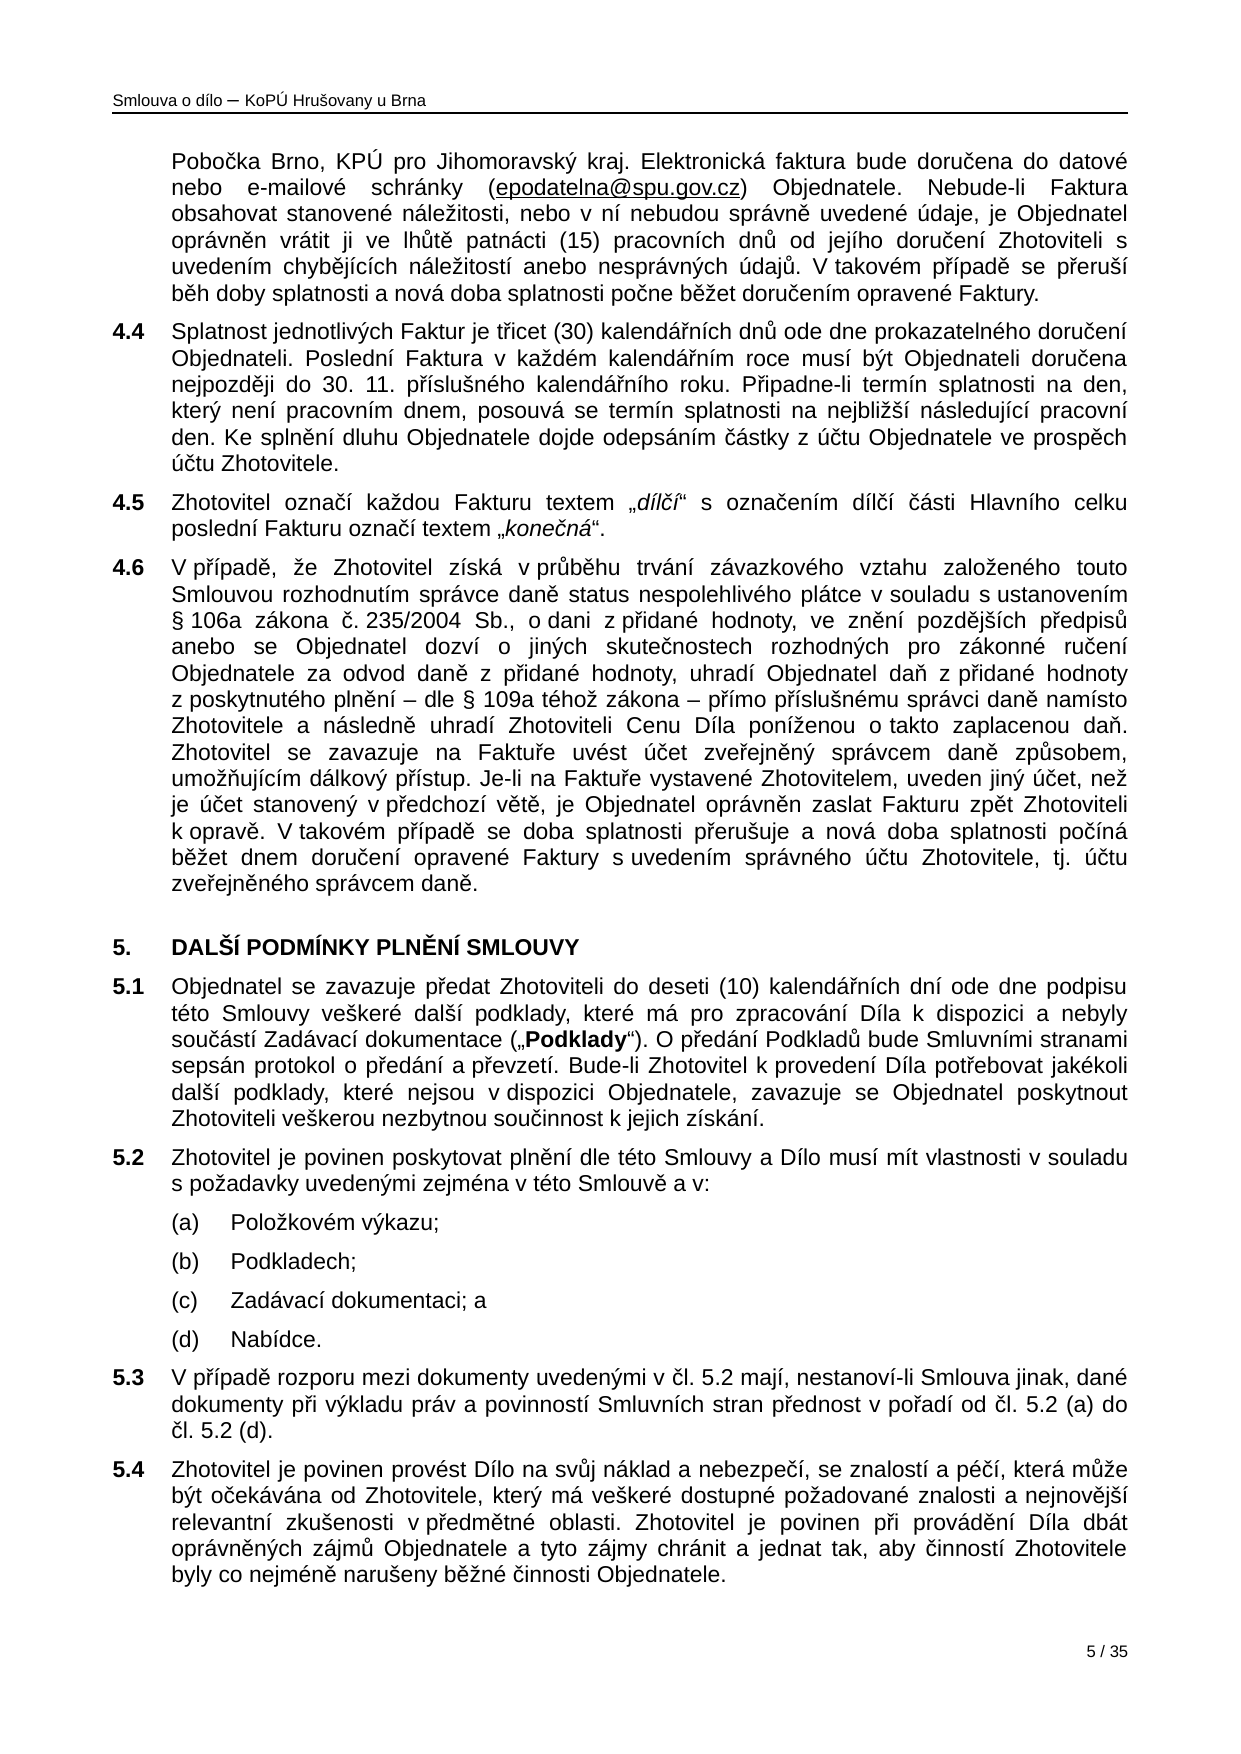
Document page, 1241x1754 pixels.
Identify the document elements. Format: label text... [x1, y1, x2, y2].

text V případě, že Zhotovitel získá v průběhu trvání závazkového vztahu založeného touto Smlouvou rozhodnutím správce daně status nespolehlivého plátce v souladu s ustanovením § 106a zákona č. 235/2004 Sb., o dani z přidané hodnoty, ve znění pozdějších předpisů anebo se Objednatel dozví o jiných skutečnostech rozhodných pro zákonné ručení Objednatele za odvod daně z přidané hodnoty, uhradí Objednatel daň z přidané hodnoty z poskytnutého plnění – dle § 109a téhož zákona – přímo příslušnému správci daně namísto Zhotovitele a následně uhradí Zhotoviteli Cenu Díla poníženou o takto zaplacenou daň. Zhotovitel se zavazuje na Faktuře uvést účet zveřejněný správcem daně způsobem, umožňujícím dálkový přístup. Je-li na Faktuře vystavené Zhotovitelem, uveden jiný účet, než je účet stanovený v předchozí větě, je Objednatel oprávněn zaslat Fakturu zpět Zhotoviteli k opravě. V takovém případě se doba splatnosti přerušuje a nová doba splatnosti počíná běžet dnem doručení opravené Faktury s uvedením správného účtu Zhotovitele, tj. účtu zveřejněného správcem daně. [112, 554, 1128, 897]
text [112, 148, 1128, 306]
text Objednatel se zavazuje předat Zhotoviteli do deseti (10) kalendářních dní ode dne podpisu této Smlouvy veškeré další podklady, které má pro zpracování Díla k dispozici a nebyly součástí Zadávací dokumentace („Podklady“). O předání Podkladů bude Smluvními stranami sepsán protokol o předání a převzetí. Bude-li Zhotovitel k provedení Díla potřebovat jakékoli další podklady, které nejsou v dispozici Objednatele, zavazuje se Objednatel poskytnout Zhotoviteli veškerou nezbytnou součinnost k jejich získání. [112, 973, 1128, 1131]
list Podkladech; [171, 1248, 1128, 1274]
text V případě rozporu mezi dokumenty uvedenými v čl. 5.2 mají, nestanoví-li Smlouva jinak, dané dokumenty při výkladu práv a povinností Smluvních stran přednost v pořadí od čl. 5.2 (a) do čl. 5.2 (d). [112, 1364, 1128, 1443]
list Zadávací dokumentaci; a [171, 1287, 1128, 1313]
text Další podmínky Plnění smlouvy [112, 934, 1128, 961]
text Zhotovitel je povinen poskytovat plnění dle této Smlouvy a Dílo musí mít vlastnosti v souladu s požadavky uvedenými zejména v této Smlouvě a v: [112, 1144, 1128, 1196]
text Zhotovitel označí každou Fakturu textem „dílčí“ s označením dílčí části Hlavního celku poslední Fakturu označí textem „konečná“. [112, 489, 1128, 542]
list Položkovém výkazu; [171, 1209, 1128, 1235]
text Zhotovitel je povinen provést Dílo na svůj náklad a nebezpečí, se znalostí a péčí, která může být očekávána od Zhotovitele, který má veškeré dostupné požadované znalosti a nejnovější relevantní zkušenosti v předmětné oblasti. Zhotovitel je povinen při provádění Díla dbát oprávněných zájmů Objednatele a tyto zájmy chránit a jednat tak, aby činností Zhotovitele byly co nejméně narušeny běžné činnosti Objednatele. [112, 1456, 1128, 1588]
text Splatnost jednotlivých Faktur je třicet (30) kalendářních dnů ode dne prokazatelného doručení Objednateli. Poslední Faktura v každém kalendářním roce musí být Objednateli doručena nejpozději do 30. 11. příslušného kalendářního roku. Připadne-li termín splatnosti na den, který není pracovním dnem, posouvá se termín splatnosti na nejbližší následující pracovní den. Ke splnění dluhu Objednatele dojde odepsáním částky z účtu Objednatele ve prospěch účtu Zhotovitele. [112, 318, 1128, 476]
list Nabídce. [171, 1326, 1128, 1352]
